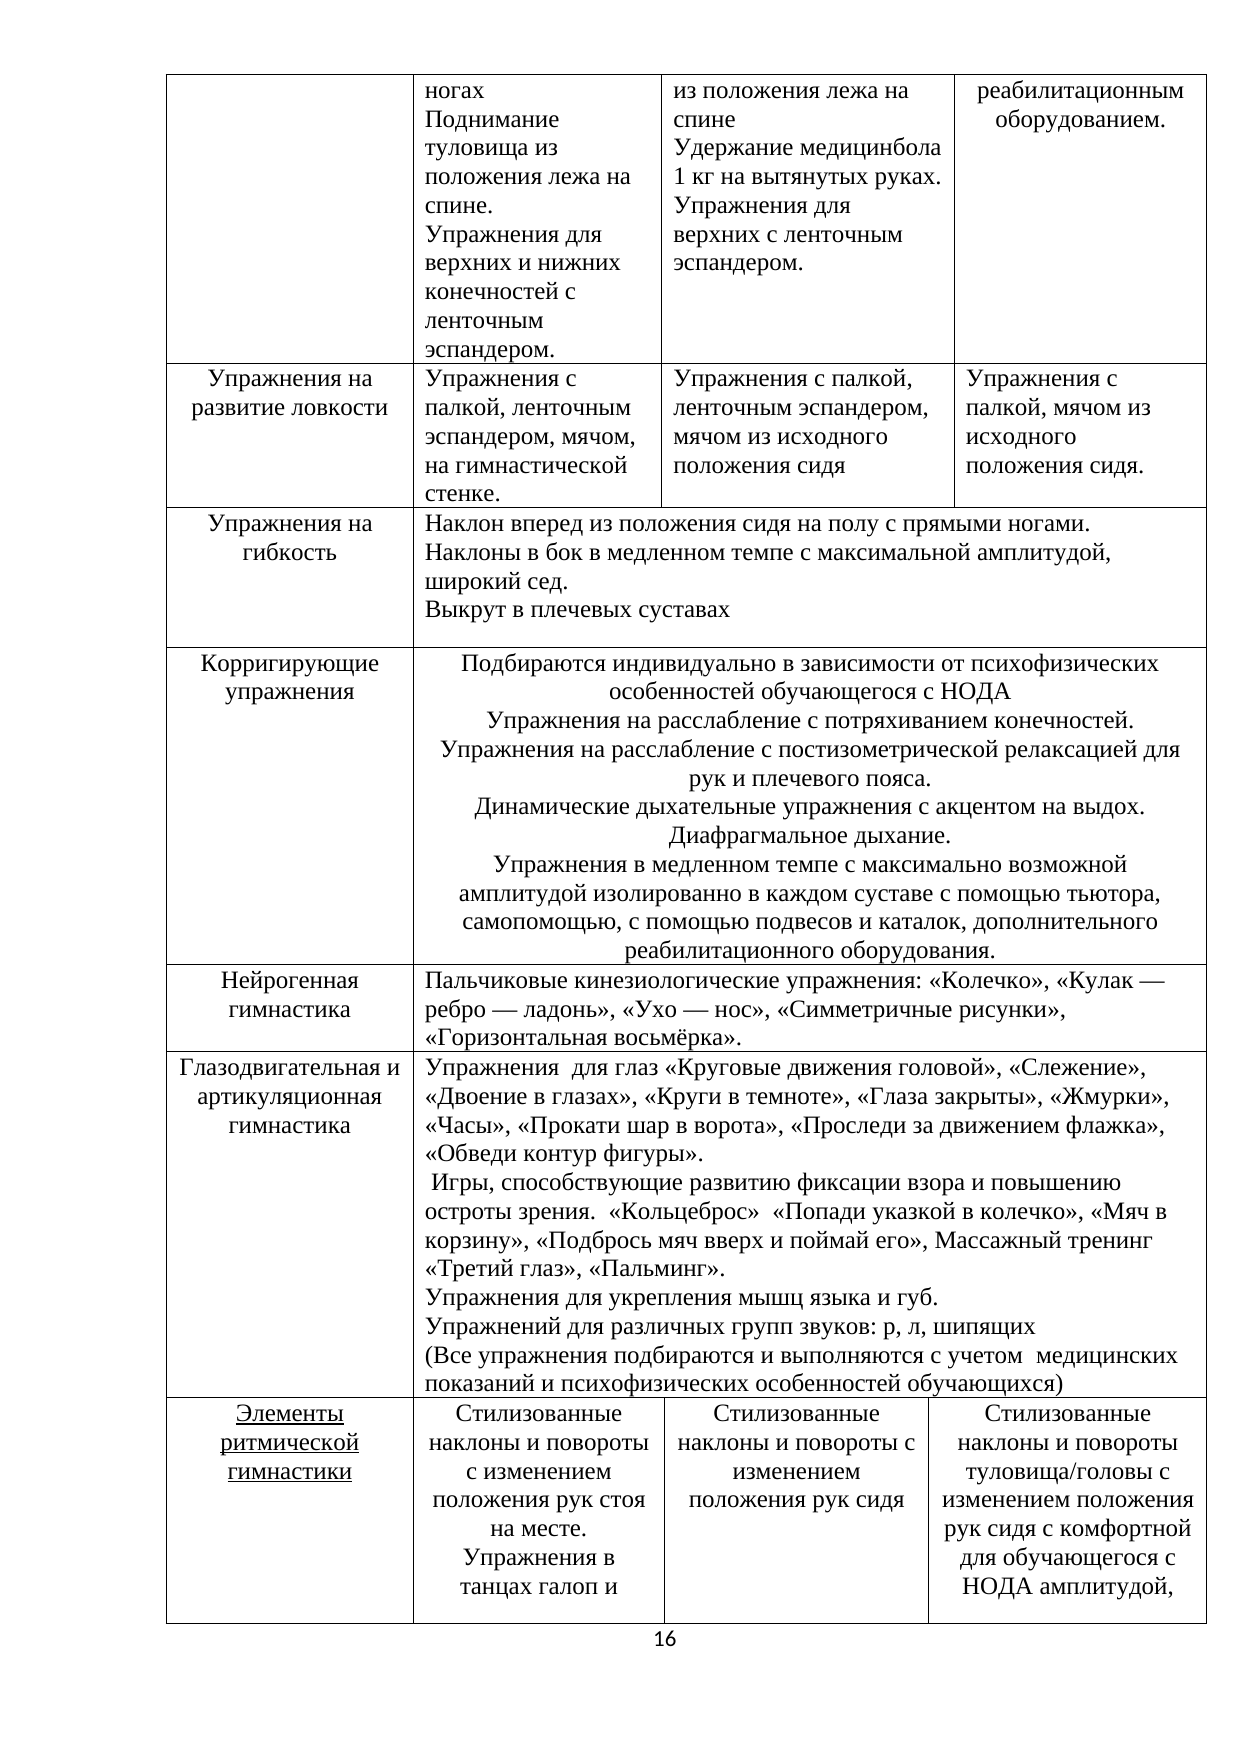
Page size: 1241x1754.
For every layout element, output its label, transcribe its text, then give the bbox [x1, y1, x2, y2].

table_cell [955, 75, 1206, 362]
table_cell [929, 1398, 1206, 1623]
table_cell Подбираются индивидуально в зависимости от психофизических особенностей обучающегося с НОДА Упражнения на расслабление с потряхиванием конечностей. Упражнения на расслабление с постизометрической релаксацией для рук и плечевого пояса. Динамические дыхательные упражнения с акцентом на выдох. Диафрагмальное дыхание. Упражнения в медленном темпе с максимально возможной амплитудой изолированно в каждом суставе с помощью тьютора, самопомощью, с помощью подвесов и каталок, дополнительного реабилитационного оборудования. [414, 648, 1206, 964]
table_cell Глазодвигательная и артикуляционная гимнастика [167, 1052, 413, 1397]
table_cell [662, 75, 954, 362]
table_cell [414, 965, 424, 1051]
table_cell Корригирующие упражнения [167, 648, 413, 964]
table_cell Упражнения с палкой, ленточным эспандером, мячом из исходного положения сидя [662, 364, 954, 507]
table_cell Упражнения на развитие ловкости [167, 364, 413, 507]
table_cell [665, 1398, 928, 1623]
table_cell Упражнения для глаз «Круговые движения головой», «Слежение», «Двоение в глазах», «Круги в темноте», «Глаза закрыты», «Жмурки», «Часы», «Прокати шар в ворота», «Проследи за движением флажка», «Обведи контур фигуры». Игры, способствующие развитию фиксации взора и повышению остроты зрения. «Кольцеброс» «Попади указкой в колечко», «Мяч в корзину», «Подбрось мяч вверх и поймай его», Массажный тренинг «Третий глаз», «Пальминг». Упражнения для укрепления мышц языка и губ. Упражнений для различных групп звуков: р, л, шипящих (Все упражнения подбираются и выполняются с учетом медицинских показаний и психофизических особенностей обучающихся) [414, 1052, 1206, 1397]
table_cell Упражнения с палкой, ленточным эспандером, мячом, на гимнастической стенке. [414, 364, 661, 507]
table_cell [167, 1398, 413, 1623]
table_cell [414, 1398, 664, 1623]
table_cell Нейрогенная гимнастика [167, 965, 413, 1051]
table_cell Упражнения с палкой, мячом из исходного положения сидя. [955, 364, 1206, 507]
table_cell Наклон вперед из положения сидя на полу с прямыми ногами. Наклоны в бок в медленном темпе с максимальной амплитудой, широкий сед. Выкрут в плечевых суставах [414, 508, 1206, 647]
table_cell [414, 75, 661, 362]
table_cell Упражнения на гибкость [167, 508, 413, 647]
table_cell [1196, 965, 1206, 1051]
